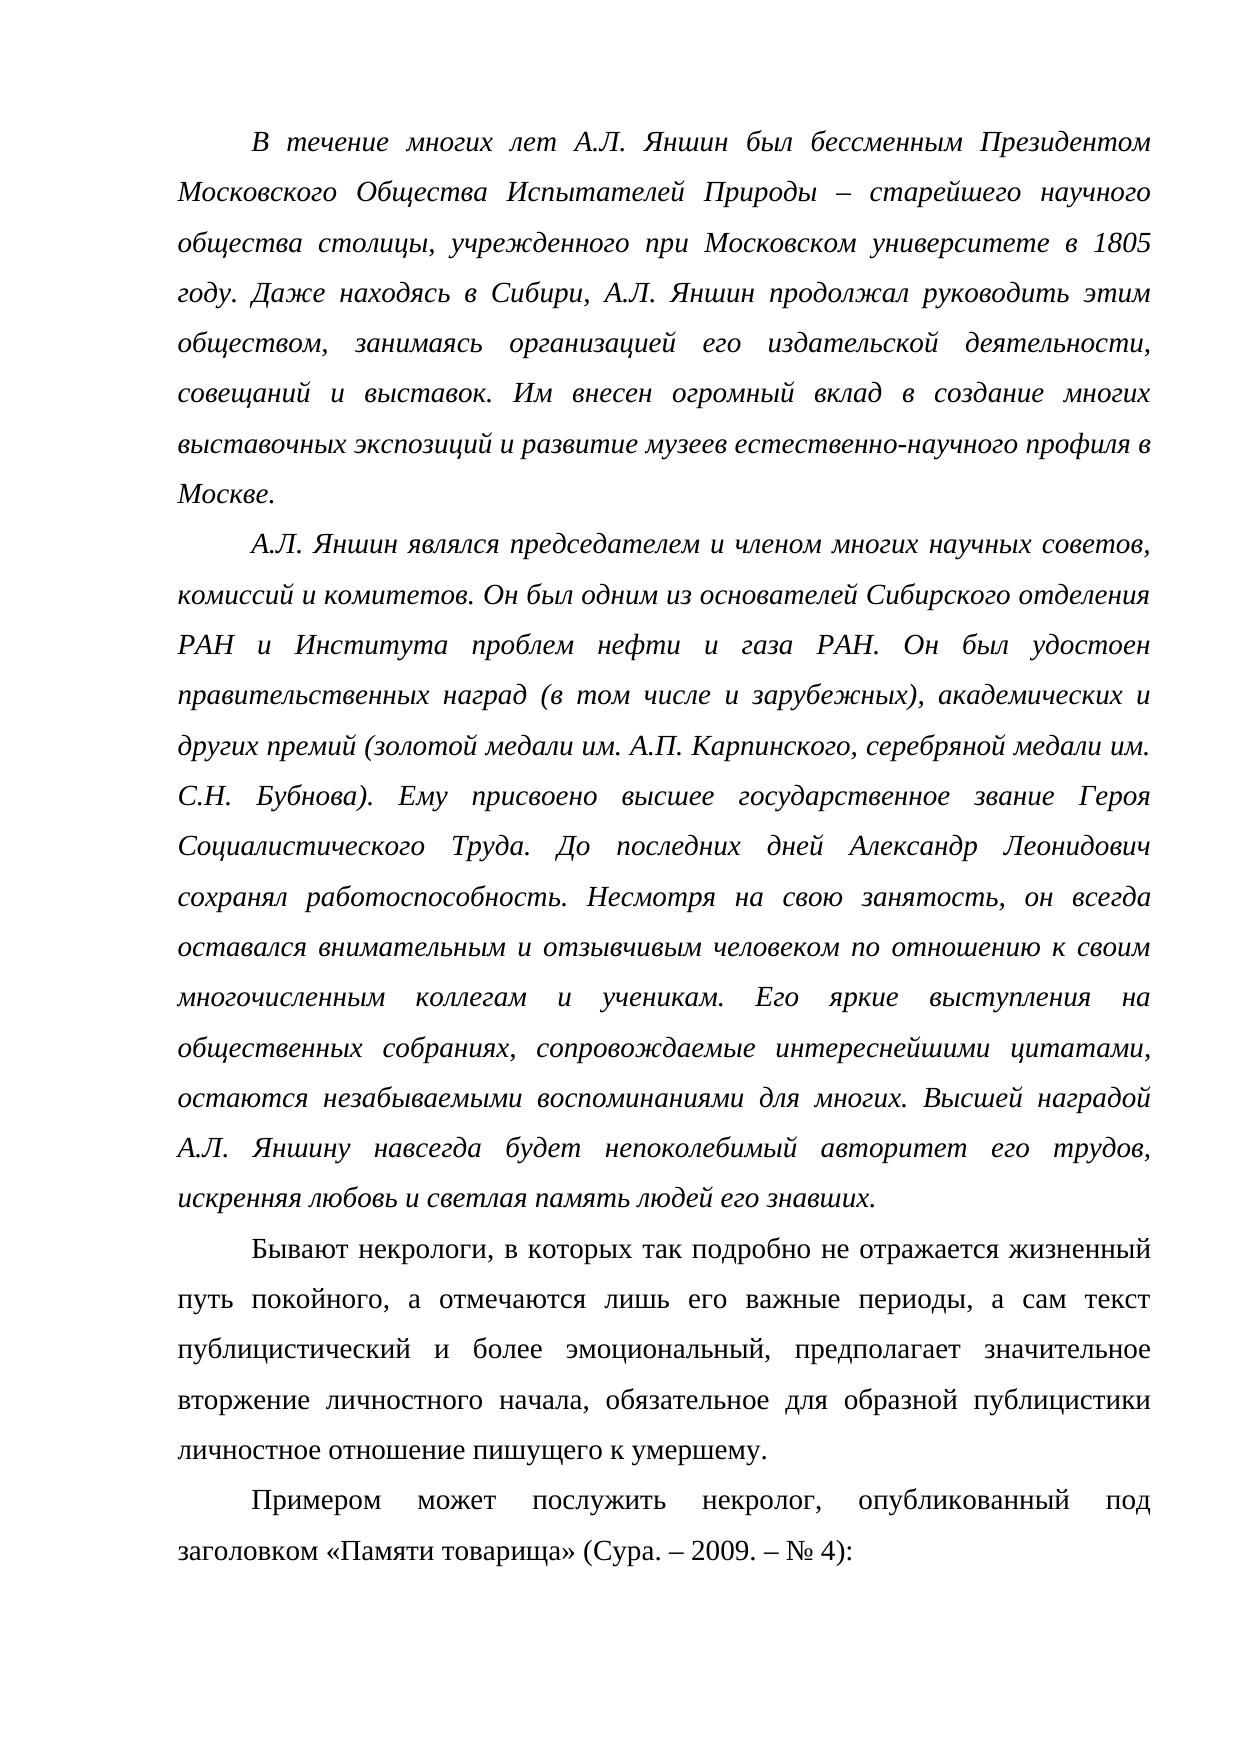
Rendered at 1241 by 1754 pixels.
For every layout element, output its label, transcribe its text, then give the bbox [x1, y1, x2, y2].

text Бывают некрологи, в которых так подробно не отражается жизненный путь покойного, а отмечаются лишь его важные периоды, а сам текст публицистический и более эмоциональный, предполагает значительное вторжение личностного начала, обязательное для образной публицистики личностное отношение пишущего к умершему. [177, 1231, 1152, 1466]
text В течение многих лет А.Л. Яншин был бессменным Президентом Московского Общества Испытателей Природы – старейшего научного общества столицы, учрежденного при Московском университете в 1805 году. Даже находясь в Сибири, А.Л. Яншин продолжал руководить этим обществом, занимаясь организацией его издательской деятельности, совещаний и выставок. Им внесен огромный вклад в создание многих выставочных экспозиций и развитие музеев естественно-научного профиля в Москве. [177, 124, 1152, 510]
text Примером может послужить некролог, опубликованный под заголовком «Памяти товарища» (Сура. – 2009. – № 4): [177, 1482, 1152, 1566]
text А.Л. Яншин являлся председателем и членом многих научных советов, комиссий и комитетов. Он был одним из основателей Сибирского отделения РАН и Института проблем нефти и газа РАН. Он был удостоен правительственных наград (в том числе и зарубежных), академических и других премий (золотой медали им. А.П. Карпинского, серебряной медали им. С.Н. Бубнова). Ему присвоено высшее государственное звание Героя Социалистического Труда. До последних дней Александр Леонидович сохранял работоспособность. Несмотря на свою занятость, он всегда оставался внимательным и отзывчивым человеком по отношению к своим многочисленным коллегам и ученикам. Его яркие выступления на общественных собраниях, сопровождаемые интереснейшими цитатами, остаются незабываемыми воспоминаниями для многих. Высшей наградой А.Л. Яншину навсегда будет непоколебимый авторитет его трудов, искренняя любовь и светлая память людей его знавших. [177, 527, 1152, 1214]
